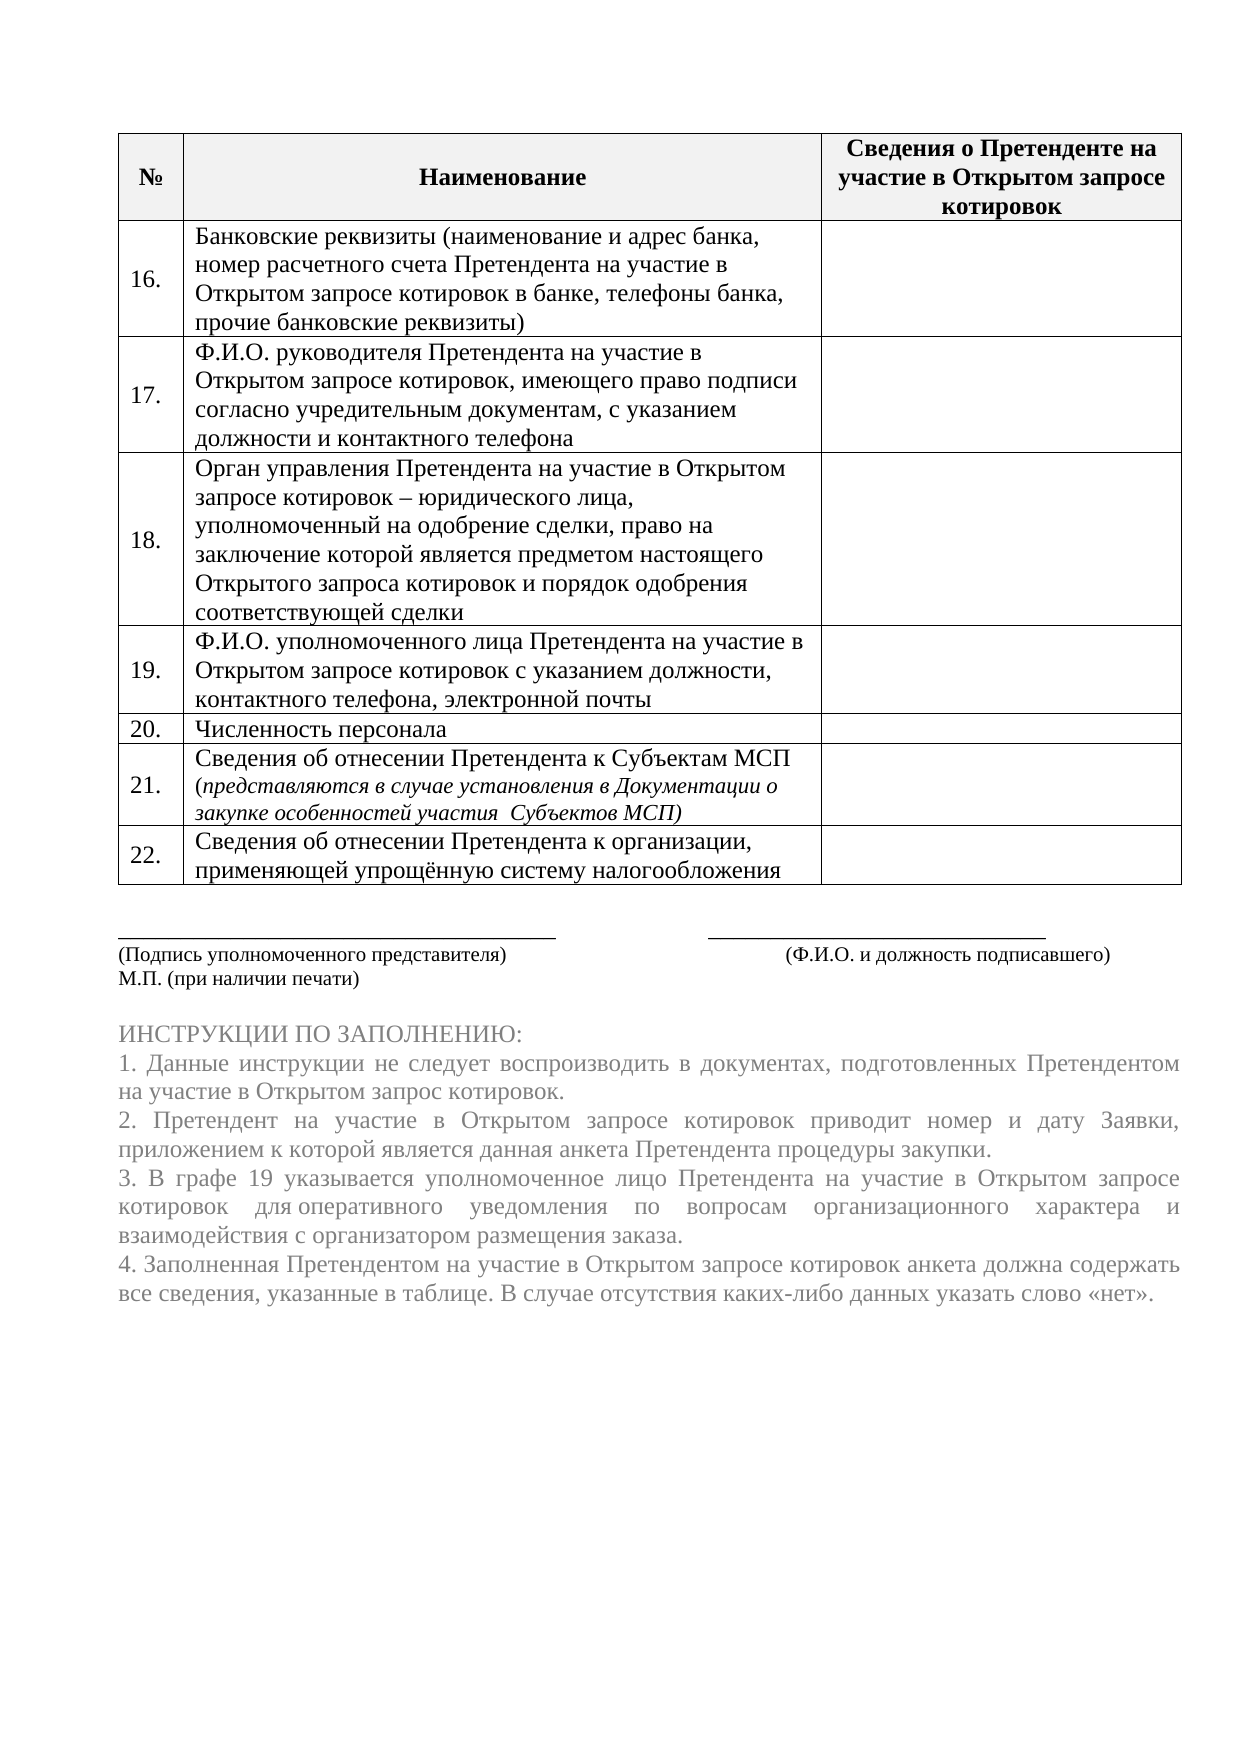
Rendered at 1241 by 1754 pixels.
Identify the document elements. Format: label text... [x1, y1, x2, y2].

text М.П. (при наличии печати) [118, 966, 1181, 990]
table_header № [119, 134, 183, 220]
text ___________________________________ ___________________________ [118, 913, 1181, 942]
table_cell 20. [119, 714, 183, 742]
table_cell Сведения об отнесении Претендента к организации, применяющей упрощённую систему налогообложения [184, 826, 821, 883]
text 4. Заполненная Претендентом на участие в Открытом запросе котировок анкета должна содержать все сведения, указанные в таблице. В случае отсутствия каких-либо данных указать слово «нет». [118, 1249, 1181, 1306]
text 1. Данные инструкции не следует воспроизводить в документах, подготовленных Претендентом на участие в Открытом запрос котировок. [118, 1048, 1181, 1105]
table_cell 19. [119, 626, 183, 713]
table_cell [822, 744, 1181, 825]
text 2. Претендент на участие в Открытом запросе котировок приводит номер и дату Заявки, приложением к которой является данная анкета Претендента процедуры закупки. [118, 1105, 1181, 1163]
table_cell Ф.И.О. руководителя Претендента на участие в Открытом запросе котировок, имеющего право подписи согласно учредительным документам, с указанием должности и контактного телефона [184, 337, 821, 452]
table_cell 18. [119, 453, 183, 625]
text 3. В графе 19 указывается уполномоченное лицо Претендента на участие в Открытом запросе котировок для оперативного уведомления по вопросам организационного характера и взаимодействия с организатором размещения заказа. [118, 1163, 1181, 1249]
table_cell Ф.И.О. уполномоченного лица Претендента на участие в Открытом запросе котировок с указанием должности, контактного телефона, электронной почты [184, 626, 821, 713]
table_cell 22. [119, 826, 183, 883]
table_cell [822, 826, 1181, 883]
table_header Сведения о Претенденте на участие в Открытом запросе котировок [822, 134, 1181, 220]
table_cell [822, 626, 1181, 713]
table_cell [822, 221, 1181, 336]
table_cell Численность персонала [184, 714, 821, 742]
table_cell 17. [119, 337, 183, 452]
table_header Наименование [184, 134, 821, 220]
table_cell Сведения об отнесении Претендента к Субъектам МСП (представляются в случае установления в Документации о закупке особенностей участия Субъектов МСП) [184, 744, 821, 825]
table_cell Орган управления Претендента на участие в Открытом запросе котировок – юридического лица, уполномоченный на одобрение сделки, право на заключение которой является предметом настоящего Открытого запроса котировок и порядок одобрения соответствующей сделки [184, 453, 821, 625]
text (Подпись уполномоченного представителя) (Ф.И.О. и должность подписавшего) [118, 942, 1181, 966]
table_cell [822, 453, 1181, 625]
text ИНСТРУКЦИИ ПО ЗАПОЛНЕНИЮ: [118, 1019, 1181, 1048]
table_cell [822, 337, 1181, 452]
table_cell 21. [119, 744, 183, 825]
table_cell Банковские реквизиты (наименование и адрес банка, номер расчетного счета Претендента на участие в Открытом запросе котировок в банке, телефоны банка, прочие банковские реквизиты) [184, 221, 821, 336]
table_cell [822, 714, 1181, 742]
table_cell 16. [119, 221, 183, 336]
